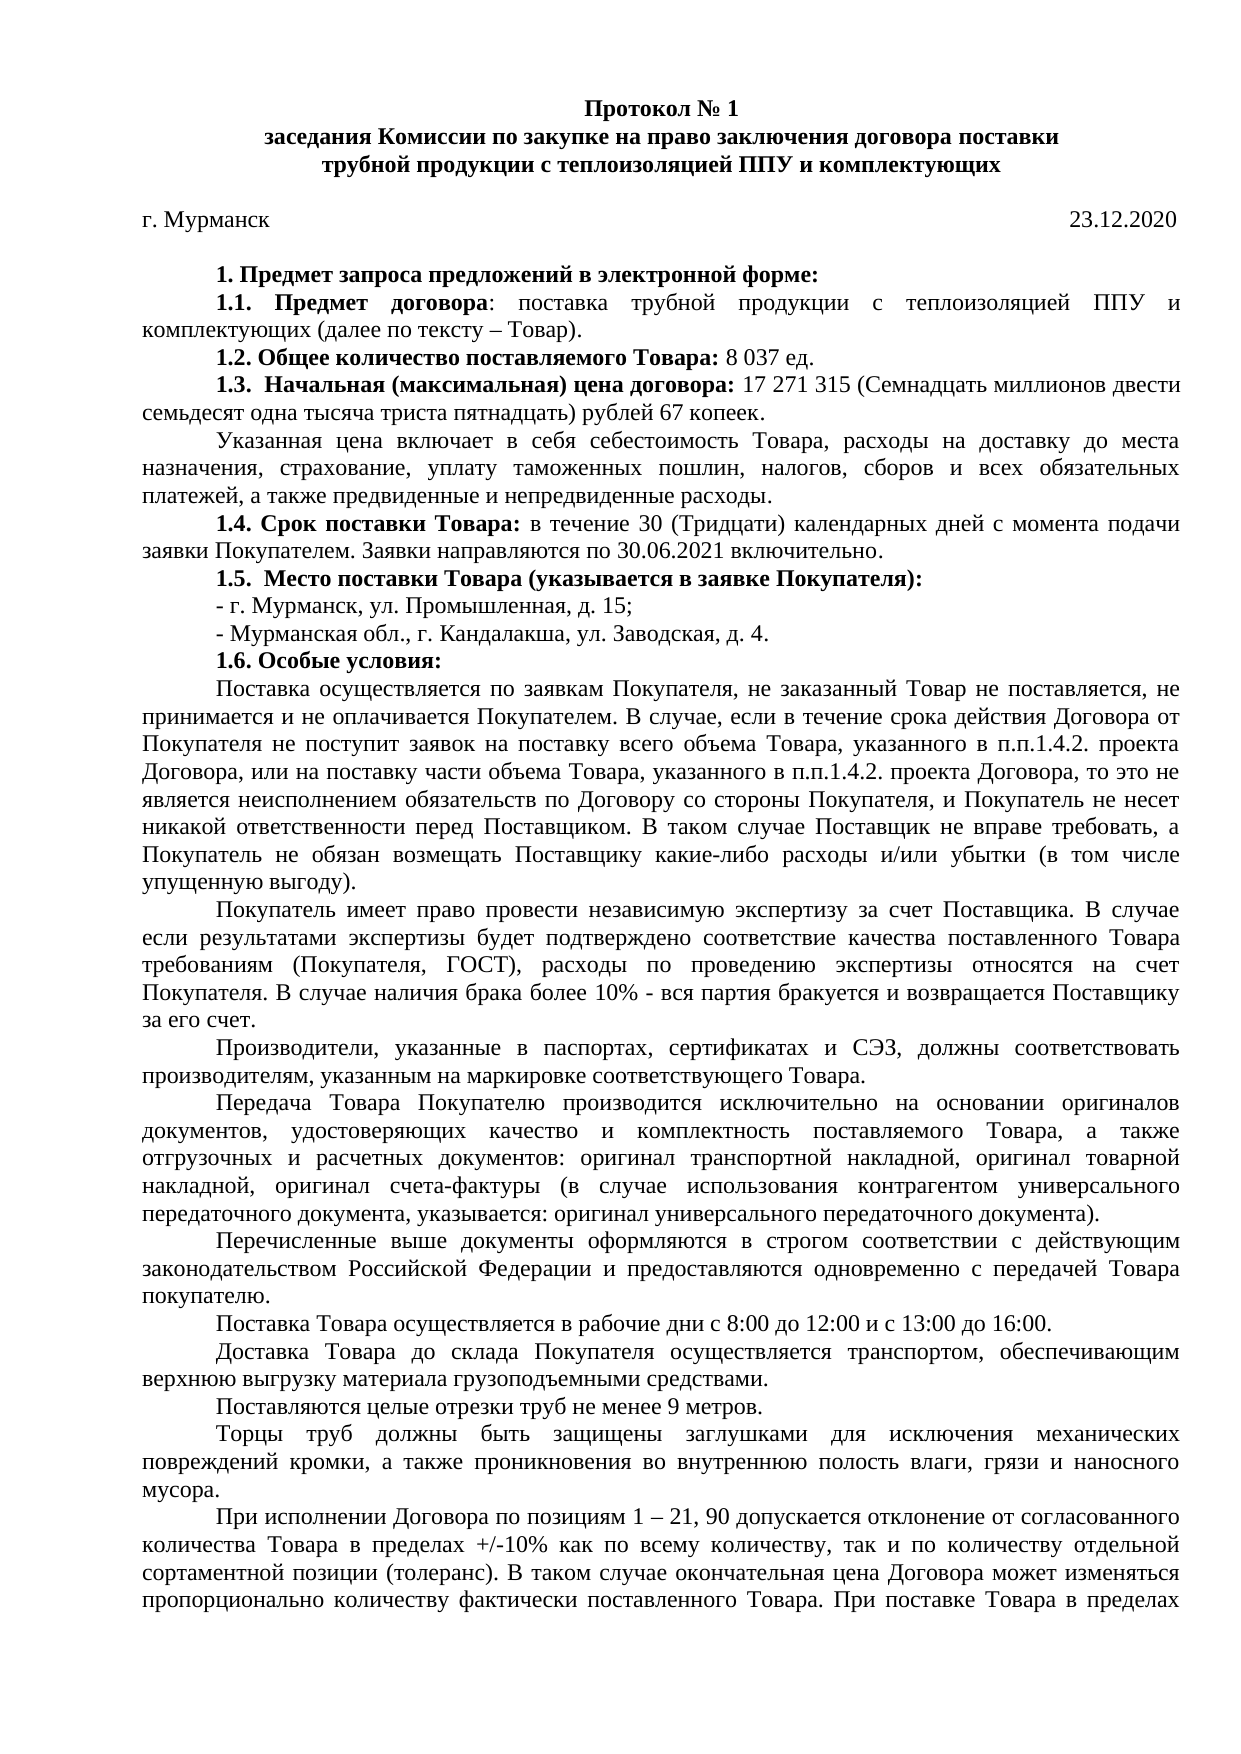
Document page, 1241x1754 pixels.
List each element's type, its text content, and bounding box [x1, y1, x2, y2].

text заседания Комиссии по закупке на право заключения договора поставки [142, 122, 1181, 150]
text Протокол № 1 [142, 94, 1181, 122]
text 1.3. Начальная (максимальная) цена договора: 17 271 315 (Семнадцать миллионов двести семьдесят одна тысяча триста пятнадцать) рублей 67 копеек. [142, 371, 1181, 426]
text 1.6. Особые условия: [142, 647, 1181, 674]
text Торцы труб должны быть защищены заглушками для исключения механических повреждений кромки, а также проникновения во внутреннюю полость влаги, грязи и наносного мусора. [142, 1419, 1181, 1502]
text 1.1. Предмет договора: поставка трубной продукции с теплоизоляцией ППУ и комплектующих (далее по тексту – Товар). [142, 288, 1181, 343]
text 1.4. Срок поставки Товара: в течение 30 (Тридцати) календарных дней с момента подачи заявки Покупателем. Заявки направляются по 30.06.2021 включительно. [142, 508, 1181, 564]
text г. Мурманск 23.12.2020 [142, 205, 1181, 232]
text Поставка Товара осуществляется в рабочие дни с 8:00 до 12:00 и с 13:00 до 16:00. [142, 1309, 1181, 1337]
text Производители, указанные в паспортах, сертификатах и СЭЗ, должны соответствовать производителям, указанным на маркировке соответствующего Товара. [142, 1033, 1181, 1088]
text Передача Товара Покупателю производится исключительно на основании оригиналов документов, удостоверяющих качество и комплектность поставляемого Товара, а также отгрузочных и расчетных документов: оригинал транспортной накладной, оригинал товарной накладной, оригинал счета-фактуры (в случае использования контрагентом универсального передаточного документа, указывается: оригинал универсального передаточного документа). [142, 1088, 1181, 1226]
text Перечисленные выше документы оформляются в строгом соответствии с действующим законодательством Российской Федерации и предоставляются одновременно с передачей Товара покупателю. [142, 1226, 1181, 1309]
text трубной продукции с теплоизоляцией ППУ и комплектующих [142, 150, 1181, 177]
text Указанная цена включает в себя себестоимость Товара, расходы на доставку до места назначения, страхование, уплату таможенных пошлин, налогов, сборов и всех обязательных платежей, а также предвиденные и непредвиденные расходы. [142, 426, 1181, 508]
text - г. Мурманск, ул. Промышленная, д. 15; [142, 591, 1181, 619]
text Поставка осуществляется по заявкам Покупателя, не заказанный Товар не поставляется, не принимается и не оплачивается Покупателем. В случае, если в течение срока действия Договора от Покупателя не поступит заявок на поставку всего объема Товара, указанного в п.п.1.4.2. проекта Договора, или на поставку части объема Товара, указанного в п.п.1.4.2. проекта Договора, то это не является неисполнением обязательств по Договору со стороны Покупателя, и Покупатель не несет никакой ответственности перед Поставщиком. В таком случае Поставщик не вправе требовать, а Покупатель не обязан возмещать Поставщику какие-либо расходы и/или убытки (в том числе упущенную выгоду). [142, 674, 1181, 895]
text Поставляются целые отрезки труб не менее 9 метров. [142, 1392, 1181, 1419]
text - Мурманская обл., г. Кандалакша, ул. Заводская, д. 4. [142, 619, 1181, 647]
text 1.5. Место поставки Товара (указывается в заявке Покупателя): [142, 564, 1181, 591]
subtitle 1. Предмет запроса предложений в электронной форме: [142, 260, 1181, 288]
text Доставка Товара до склада Покупателя осуществляется транспортом, обеспечивающим верхнюю выгрузку материала грузоподъемными средствами. [142, 1337, 1181, 1392]
text 1.2. Общее количество поставляемого Товара: 8 037 ед. [142, 343, 1181, 371]
text Покупатель имеет право провести независимую экспертизу за счет Поставщика. В случае если результатами экспертизы будет подтверждено соответствие качества поставленного Товара требованиям (Покупателя, ГОСТ), расходы по проведению экспертизы относятся на счет Покупателя. В случае наличия брака более 10% - вся партия бракуется и возвращается Поставщику за его счет. [142, 895, 1181, 1033]
